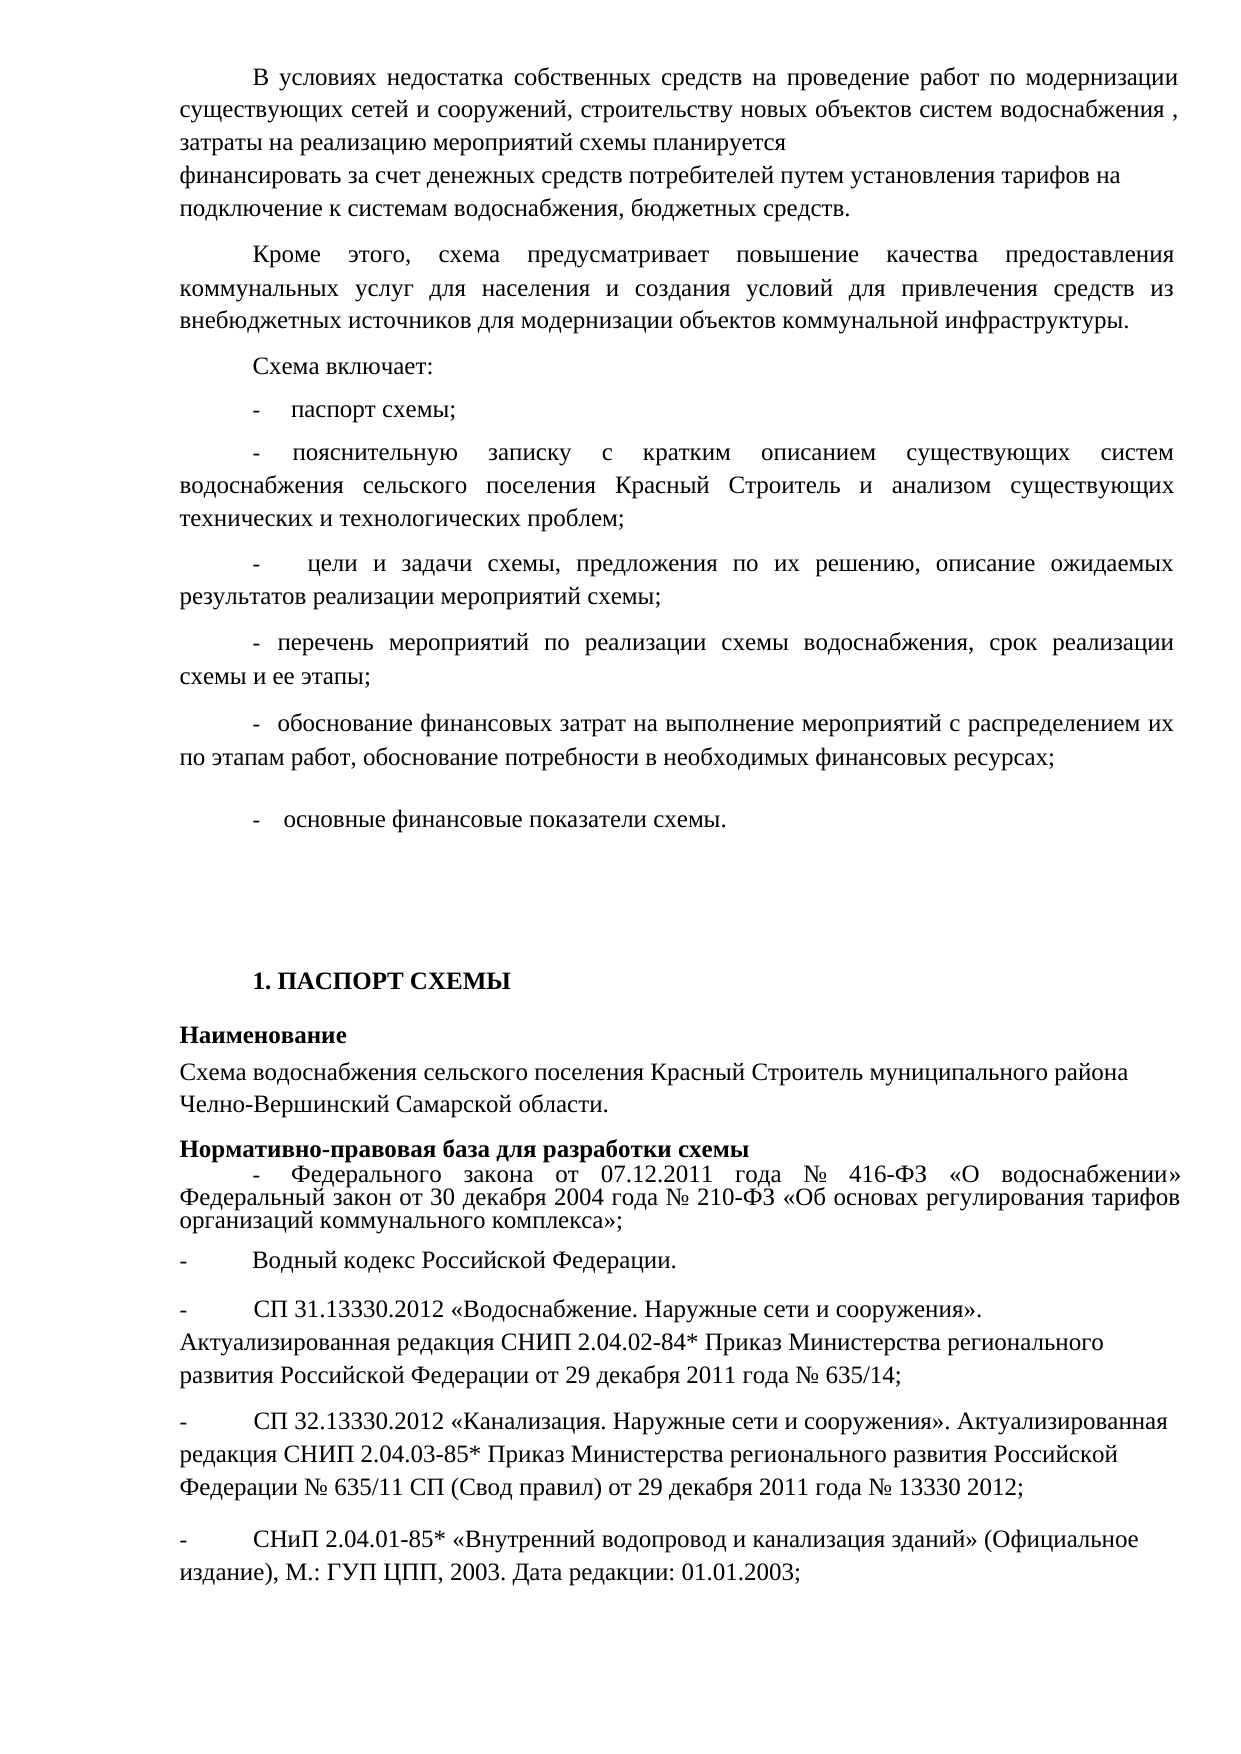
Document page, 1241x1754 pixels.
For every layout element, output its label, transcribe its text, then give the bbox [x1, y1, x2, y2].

list паспорт схемы; [179, 399, 1181, 422]
list пояснительную записку с кратким описанием существующих систем водоснабжения сельского поселения Красный Строитель и анализом существующих технических и технологических проблем; [179, 434, 1175, 533]
list обоснование финансовых затрат на выполнение мероприятий с распределением их по этапам работ, обоснование потребности в необходимых финансовых ресурсах; [179, 704, 1175, 772]
list перечень мероприятий по реализации схемы водоснабжения, срок реализации схемы и ее этапы; [179, 623, 1175, 691]
text Нормативно-правовая база для разработки схемы [179, 1132, 1181, 1164]
list Водный кодекс Российской Федерации. [179, 1251, 1181, 1273]
list основные финансовые показатели схемы. [179, 785, 748, 839]
text 1. ПАСПОРТ СХЕМЫ [252, 947, 748, 1001]
list цели и задачи схемы, предложения по их решению, описание ожидаемых результатов реализации мероприятий схемы; [179, 545, 1175, 611]
text Схема водоснабжения сельского поселения Красный Строитель муниципального района Челно-Вершинский Самарской области. [179, 1054, 1175, 1119]
text В условиях недостатка собственных средств на проведение работ по модернизации существующих сетей и сооружений, строительству новых объектов систем водоснабжения , затраты на реализацию мероприятий схемы планируется [179, 59, 1179, 157]
list СП 32.13330.2012 «Канализация. Наружные сети и сооружения». Актуализированная редакция СНИП 2.04.03-85* Приказ Министерства регионального развития Российской Федерации № 635/11 СП (Свод правил) от 29 декабря 2011 года № 13330 2012; [179, 1403, 1175, 1502]
text Кроме этого, схема предусматривает повышение качества предоставления коммунальных услуг для населения и создания условий для привлечения средств из внебюджетных источников для модернизации объектов коммунальной инфраструктуры. [179, 237, 1175, 336]
list Федерального закона от 07.12.2011 года № 416-ФЗ «О водоснабжении» Федеральный закон от 30 декабря 2004 года № 210-ФЗ «Об основах регулирования тарифов организаций коммунального комплекса»; [179, 1164, 1181, 1233]
text Наименование [179, 1001, 1181, 1054]
list СП 31.13330.2012 «Водоснабжение. Наружные сети и сооружения». Актуализированная редакция СНИП 2.04.02-84* Приказ Министерства регионального развития Российской Федерации от 29 декабря 2011 года № 635/14; [179, 1291, 1175, 1390]
list СНиП 2.04.01-85* «Внутренний водопровод и канализация зданий» (Официальное издание), М.: ГУП ЦПП, 2003. Дата редакции: 01.01.2003; [179, 1521, 1171, 1587]
text Схема включает: [179, 356, 1181, 379]
text финансировать за счет денежных средств потребителей путем установления тарифов на подключение к системам водоснабжения, бюджетных средств. [179, 157, 1175, 224]
